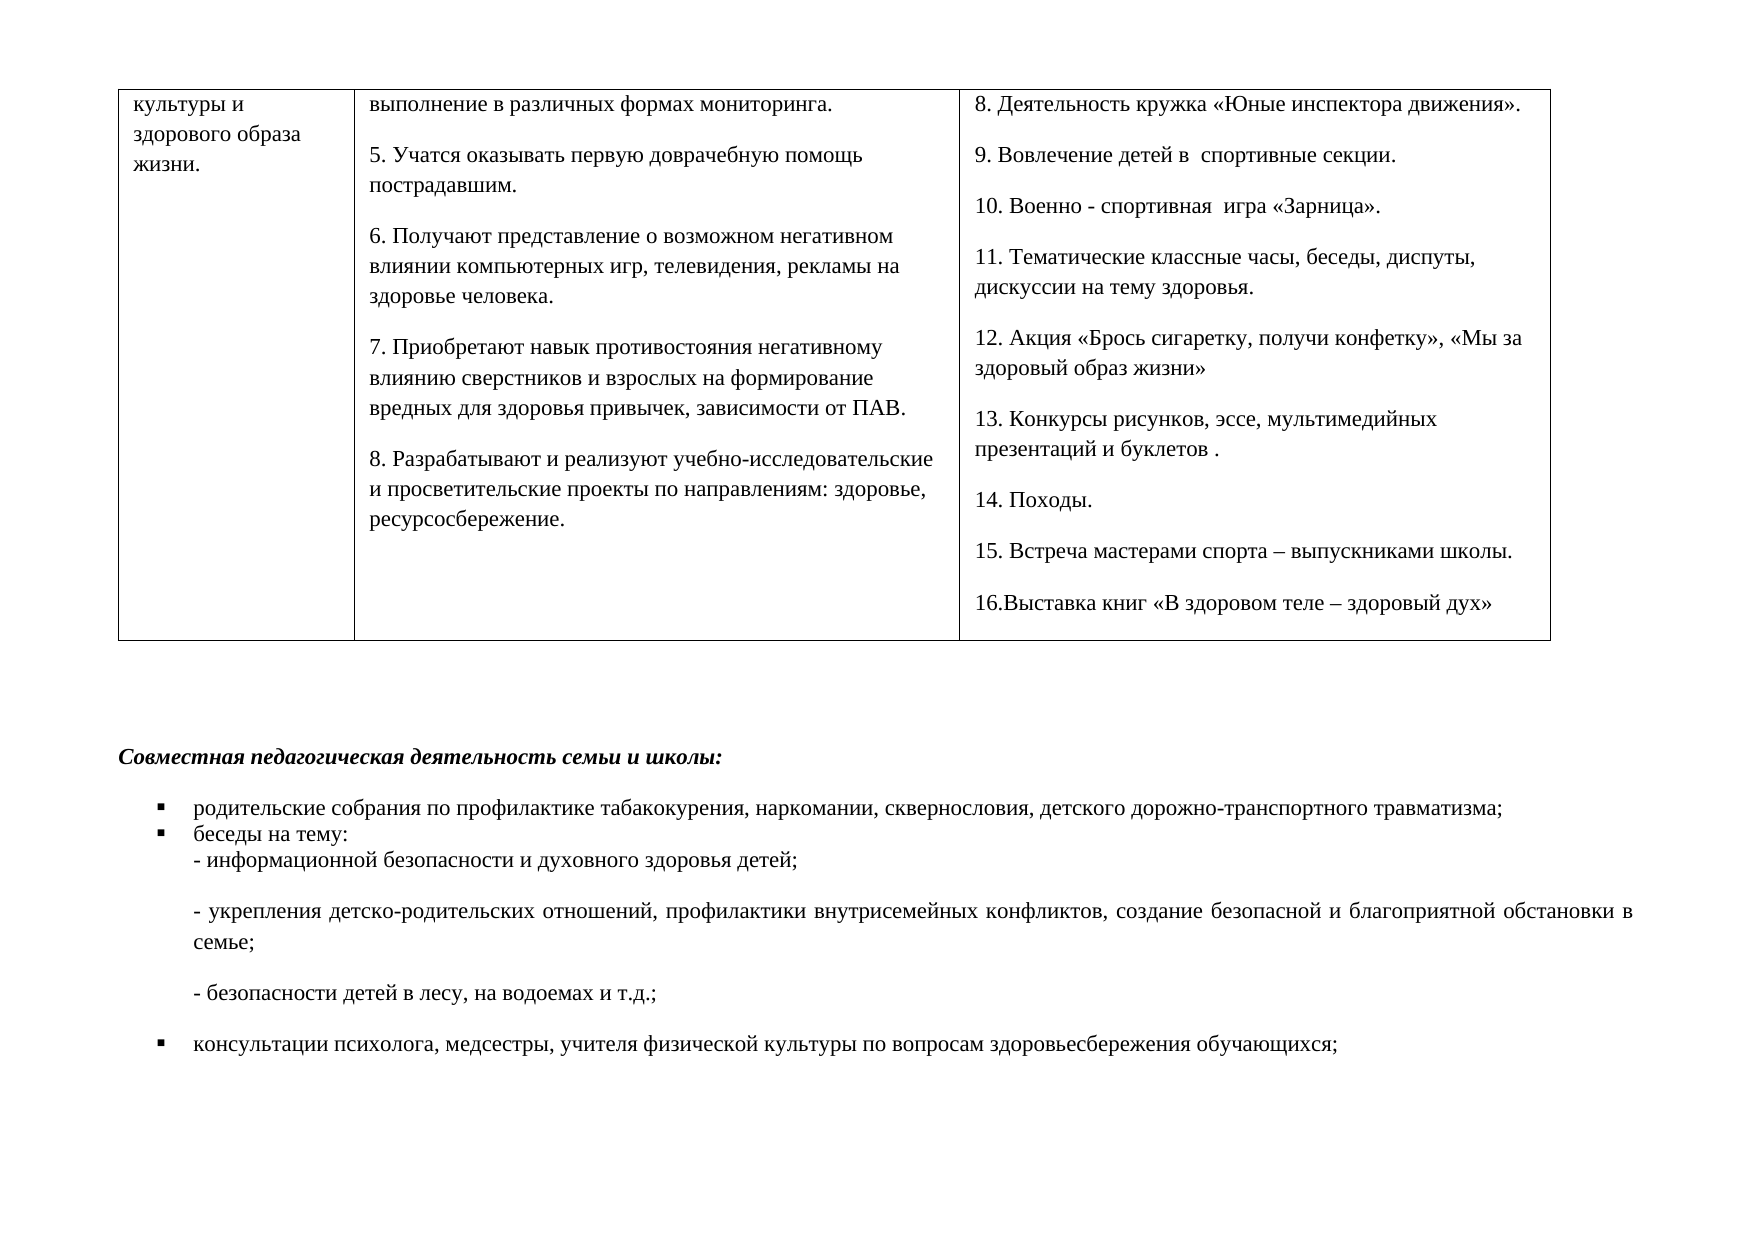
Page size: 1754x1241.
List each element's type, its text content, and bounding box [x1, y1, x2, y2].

list консультации психолога, медсестры, учителя физической культуры по вопросам здоровьесбережения обучающихся; [156, 1030, 1636, 1056]
list родительские собрания по профилактике табакокурения, наркомании, сквернословия, детского дорожно-транспортного травматизма; [156, 794, 1636, 820]
text - безопасности детей в лесу, на водоемах и т.д.; [193, 979, 1636, 1005]
list беседы на тему: [156, 820, 1636, 846]
text Совместная педагогическая деятельность семьи и школы: [118, 743, 1636, 769]
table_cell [355, 90, 959, 639]
text - информационной безопасности и духовного здоровья детей; [193, 846, 1636, 873]
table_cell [119, 90, 354, 639]
text - укрепления детско-родительских отношений, профилактики внутрисемейных конфликтов, создание безопасной и благоприятной обстановки в семье; [193, 897, 1636, 954]
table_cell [960, 90, 1550, 639]
